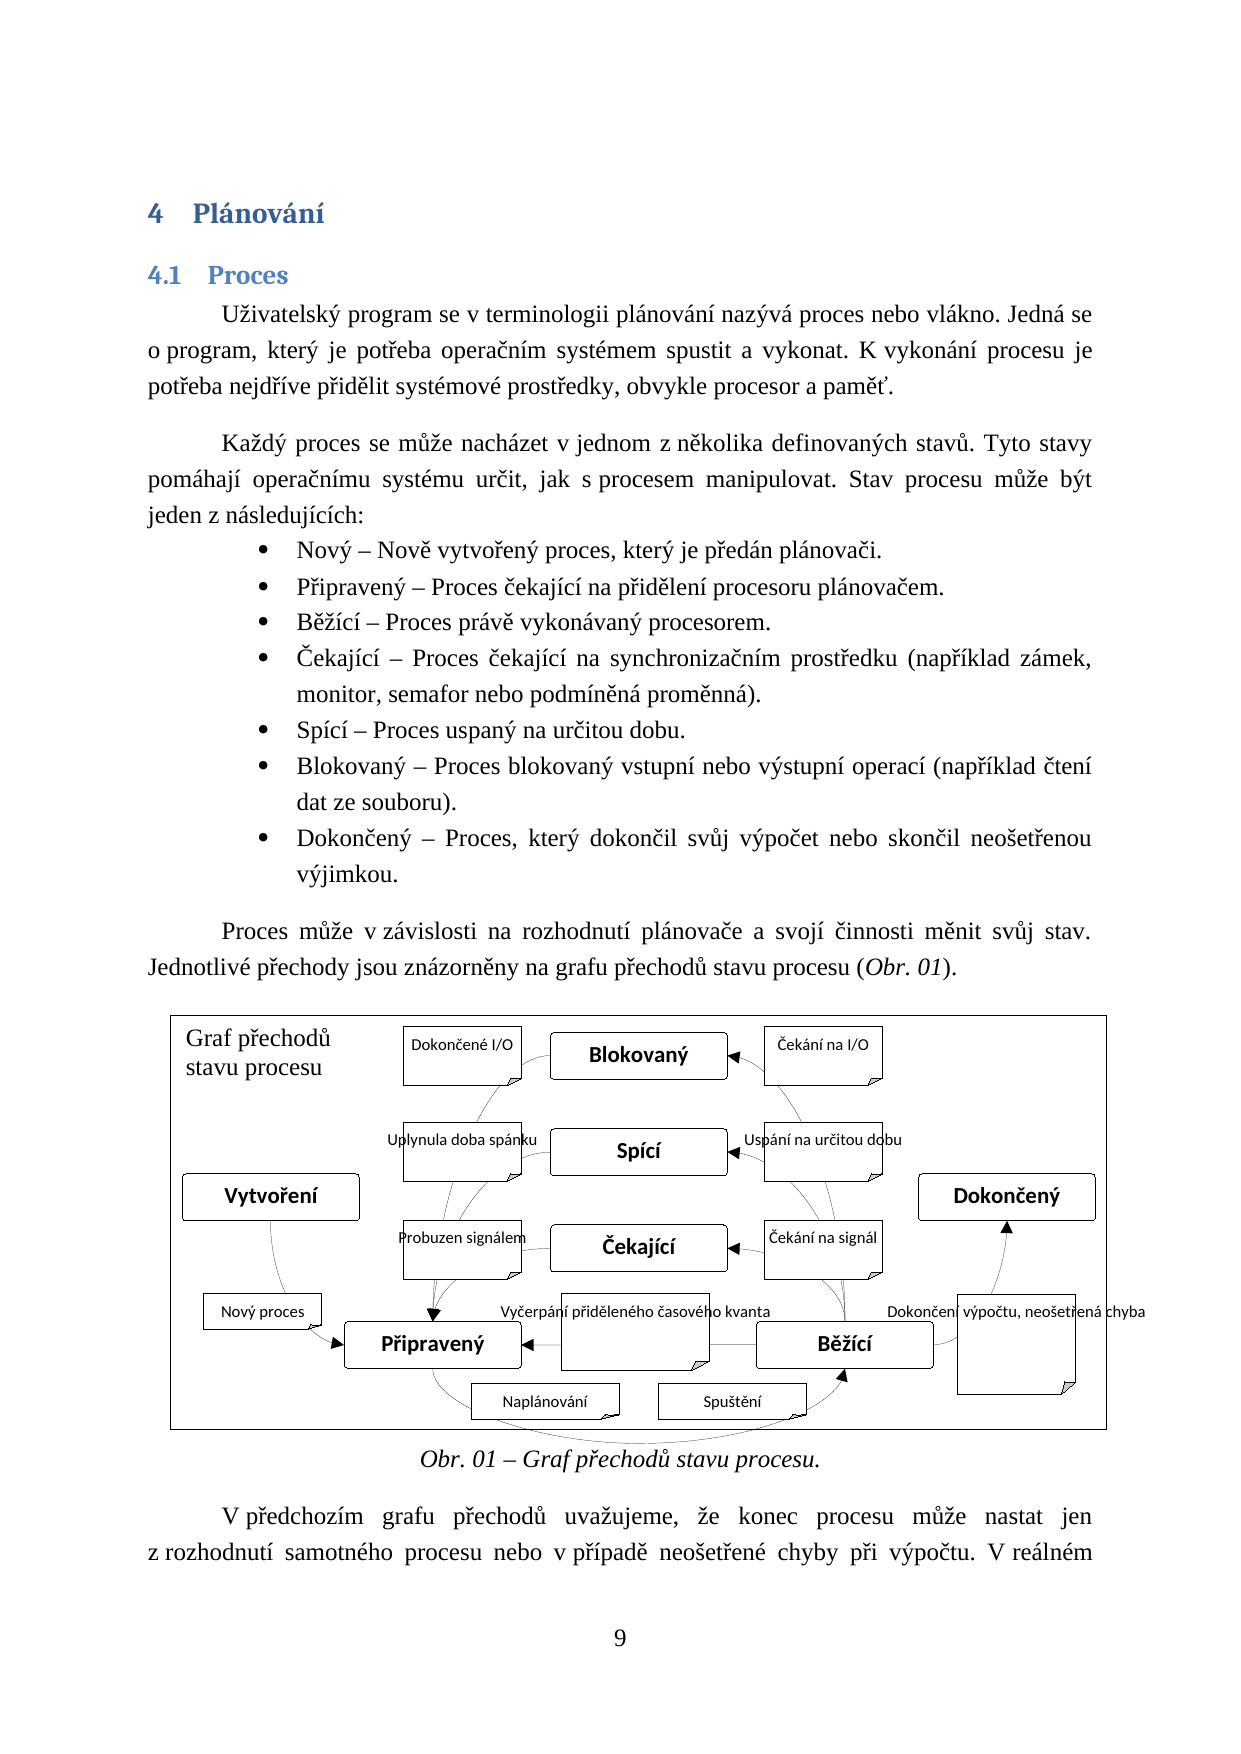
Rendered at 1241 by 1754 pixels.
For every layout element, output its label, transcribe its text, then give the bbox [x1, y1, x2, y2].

text Každý proces se může nacházet v jednom z několika definovaných stavů. Tyto stavy pomáhají operačnímu systému určit, jak s procesem manipulovat. Stav procesu může být jeden z následujících: [148, 428, 1093, 528]
text Uživatelský program se v terminologii plánování nazývá proces nebo vlákno. Jedná se o program, který je potřeba operačním systémem spustit a vykonat. K vykonání procesu je potřeba nejdříve přidělit systémové prostředky, obvykle procesor a paměť. [148, 299, 1093, 400]
text Obr. 01 – Graf přechodů stavu procesu. [148, 1444, 1093, 1473]
subtitle Plánování [148, 198, 1093, 231]
list Nový – Nově vytvořený proces, který je předán plánovači. [259, 536, 1093, 564]
list Spící – Proces uspaný na určitou dobu. [259, 715, 1093, 744]
list Čekající – Proces čekající na synchronizačním prostředku (například zámek, monitor, semafor nebo podmíněná proměnná). [259, 643, 1093, 708]
list Blokovaný – Proces blokovaný vstupní nebo výstupní operací (například čtení dat ze souboru). [259, 751, 1093, 816]
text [148, 1501, 1093, 1566]
list Dokončený – Proces, který dokončil svůj výpočet nebo skončil neošetřenou výjimkou. [259, 823, 1093, 888]
list Připravený – Proces čekající na přidělení procesoru plánovačem. [259, 572, 1093, 600]
subtitle Proces [148, 260, 1093, 291]
list Běžící – Proces právě vykonávaný procesorem. [259, 607, 1093, 636]
text Proces může v závislosti na rozhodnutí plánovače a svojí činnosti měnit svůj stav. Jednotlivé přechody jsou znázorněny na grafu přechodů stavu procesu (Obr. 01). [148, 916, 1093, 981]
